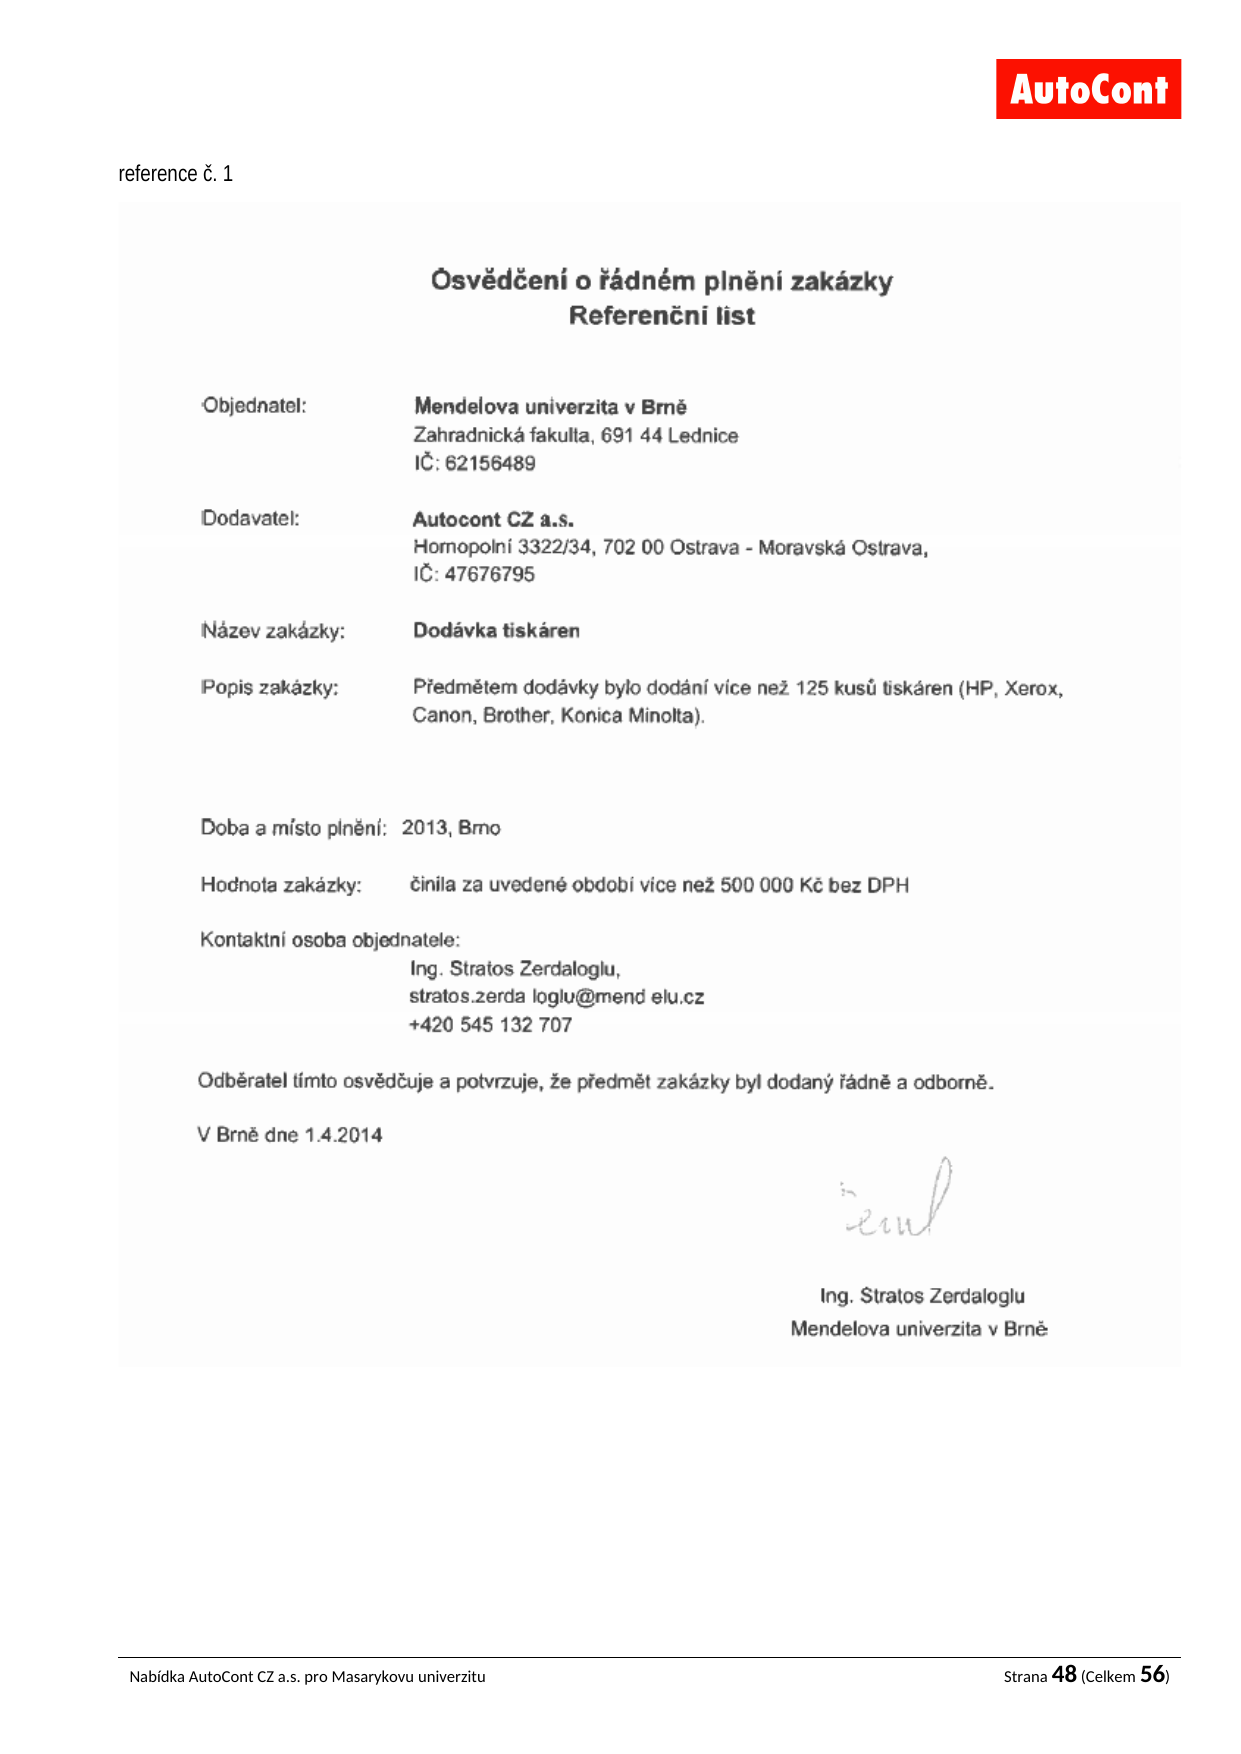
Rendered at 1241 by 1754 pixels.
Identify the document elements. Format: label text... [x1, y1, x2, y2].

picture [996, 59, 1182, 119]
text reference č. 1 [118, 160, 1181, 187]
